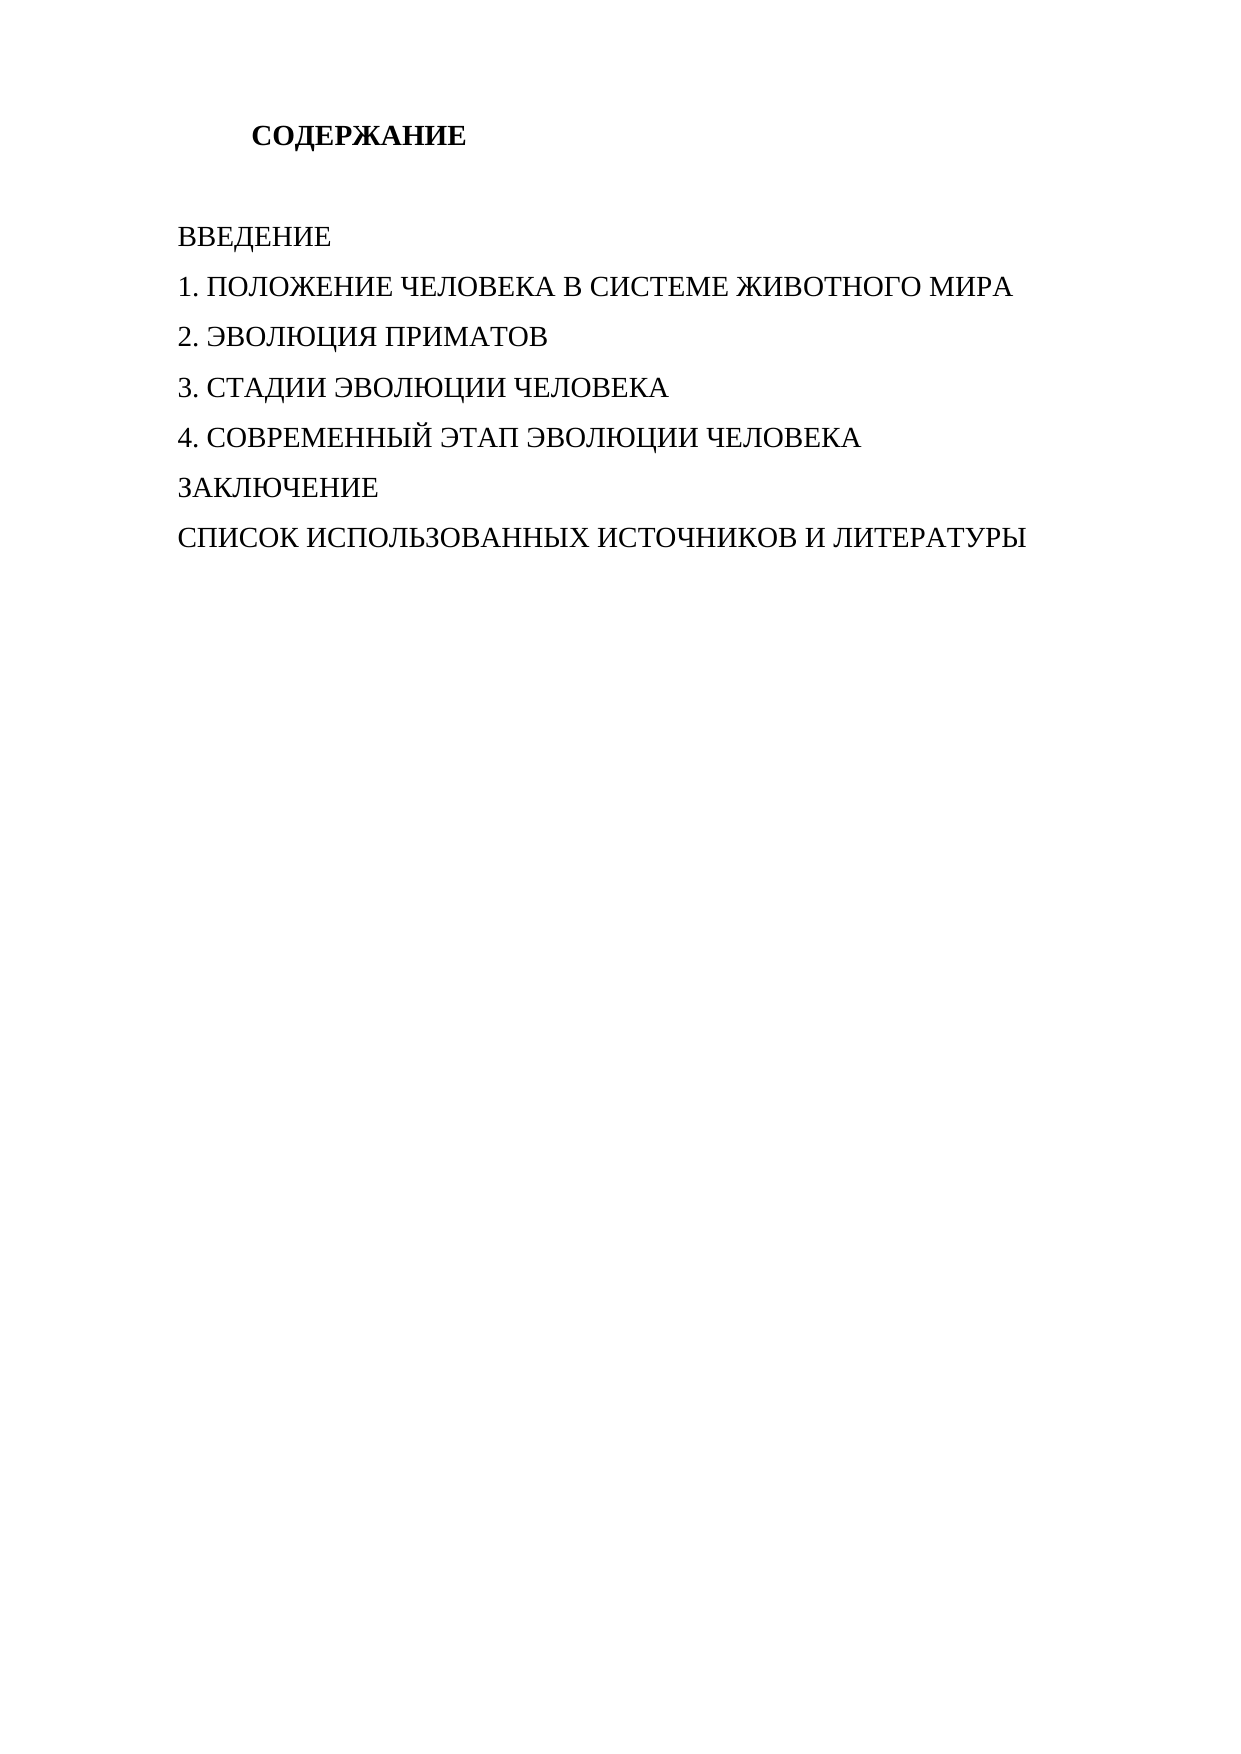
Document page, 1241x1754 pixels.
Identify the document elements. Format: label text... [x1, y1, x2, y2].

text СПИСОК ИСПОЛЬЗОВАННЫХ ИСТОЧНИКОВ И ЛИТЕРАТУРЫ [177, 521, 1152, 554]
text 1. Положение человека в системе животного мира [177, 269, 1152, 303]
text 2. Эволюция приматов [177, 319, 1152, 353]
text СОДЕРЖАНИЕ [177, 118, 1152, 152]
text ЗАКЛЮЧЕНИЕ [177, 470, 1152, 504]
text 3. Стадии эволюции человека [177, 370, 1152, 403]
text ВВЕДЕНИЕ [177, 219, 1152, 252]
text 4. Современный этап эволюции человека [177, 420, 1152, 453]
